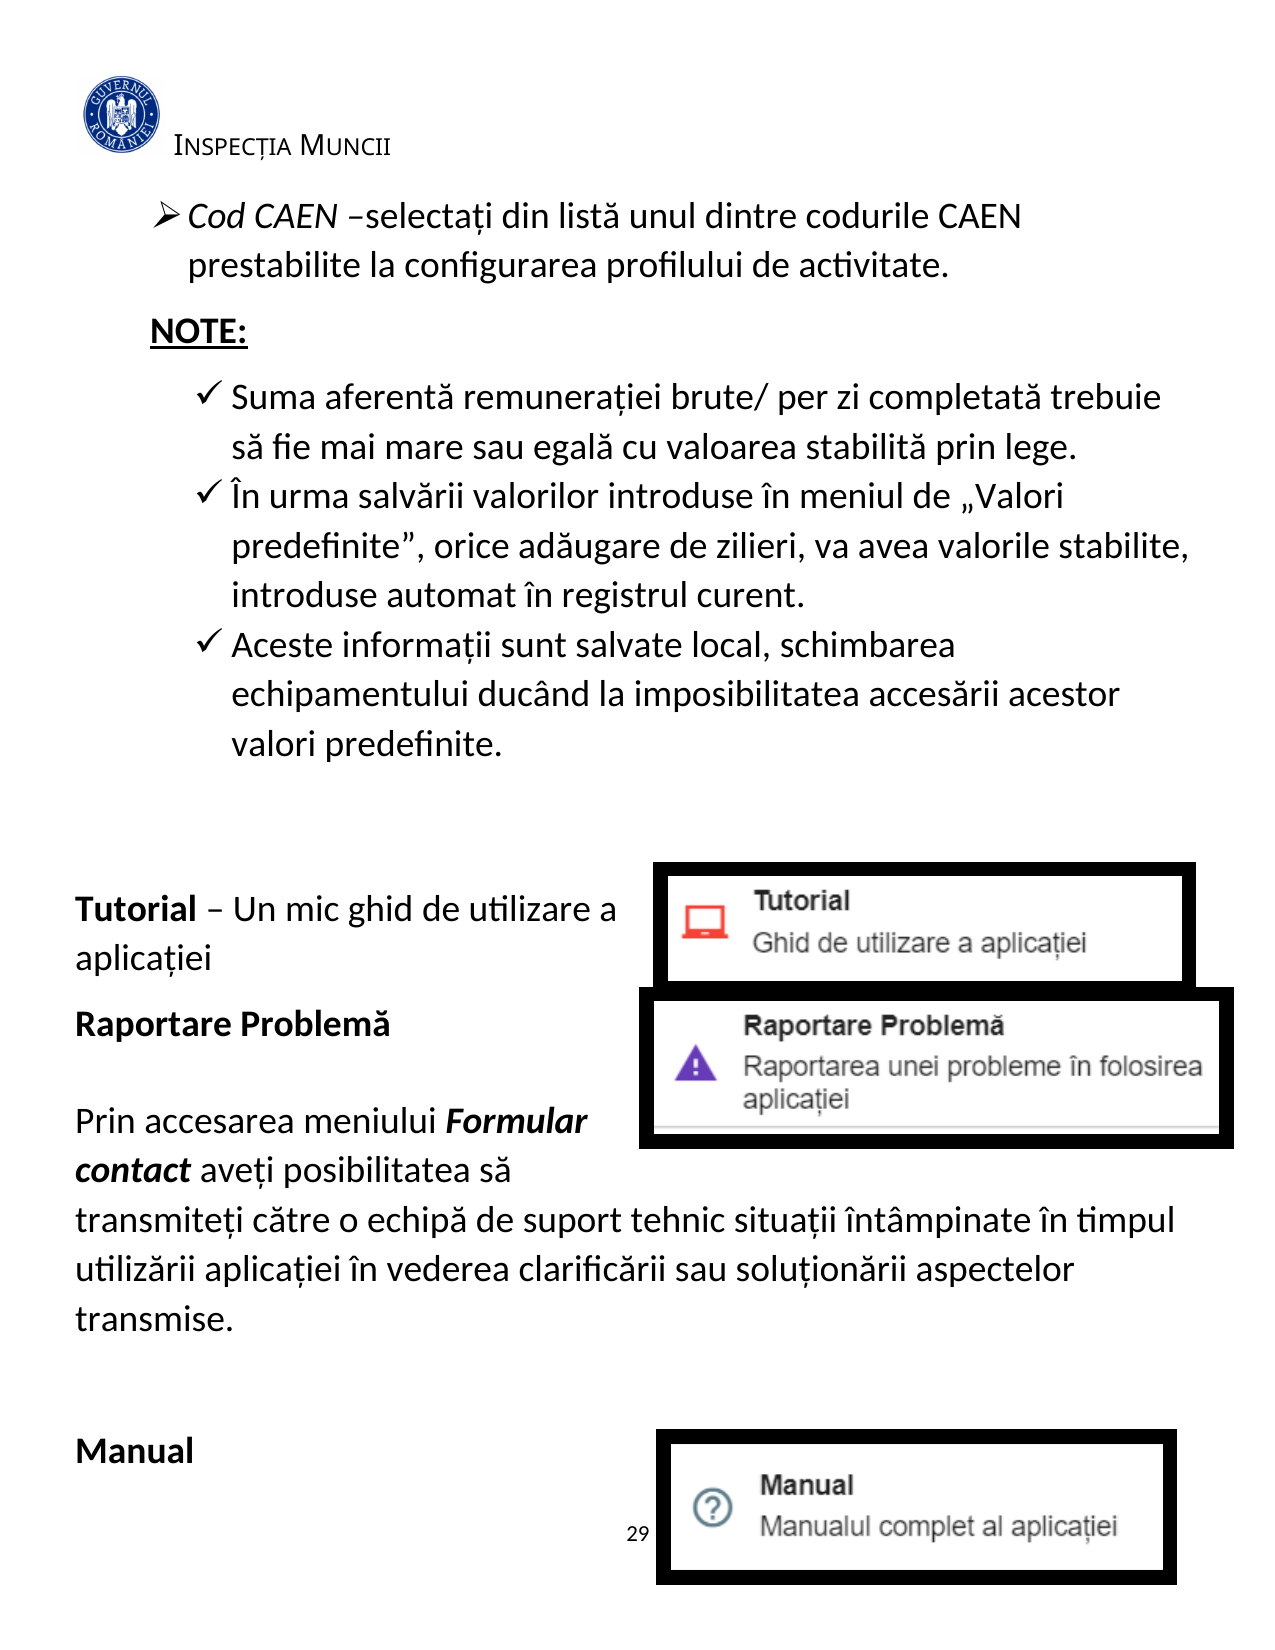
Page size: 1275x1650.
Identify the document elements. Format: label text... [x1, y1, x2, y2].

picture [654, 1001, 1219, 1134]
list Cod CAEN –selectați din listă unul dintre codurile CAEN prestabilite la configurarea profilului de activitate. [150, 192, 1200, 287]
list Aceste informații sunt salvate local, schimbarea echipamentului ducând la imposibilitatea accesării acestor valori predefinite. [194, 621, 1200, 766]
list Suma aferentă remunerației brute/ per zi completată trebuie să fie mai mare sau egală cu valoarea stabilită prin lege. [194, 373, 1200, 469]
picture [671, 1444, 1163, 1570]
text Tutorial – Un mic ghid de utilizare a aplicației [75, 885, 653, 980]
picture [75, 75, 166, 155]
subtitle Raportare Problemă [75, 1000, 639, 1046]
subtitle Manual [75, 1427, 1200, 1473]
picture [668, 876, 1182, 981]
text NOTE: [150, 307, 1200, 353]
list În urma salvării valorilor introduse în meniul de „Valori predefinite”, orice adăugare de zilieri, va avea valorile stabilite, introduse automat în registrul curent. [194, 472, 1200, 617]
text Prin accesarea meniului Formular contact aveți posibilitatea să transmiteți către o echipă de suport tehnic situații întâmpinate în timpul utilizării aplicației în vederea clarificării sau soluționării aspectelor transmise. [75, 1097, 1200, 1341]
